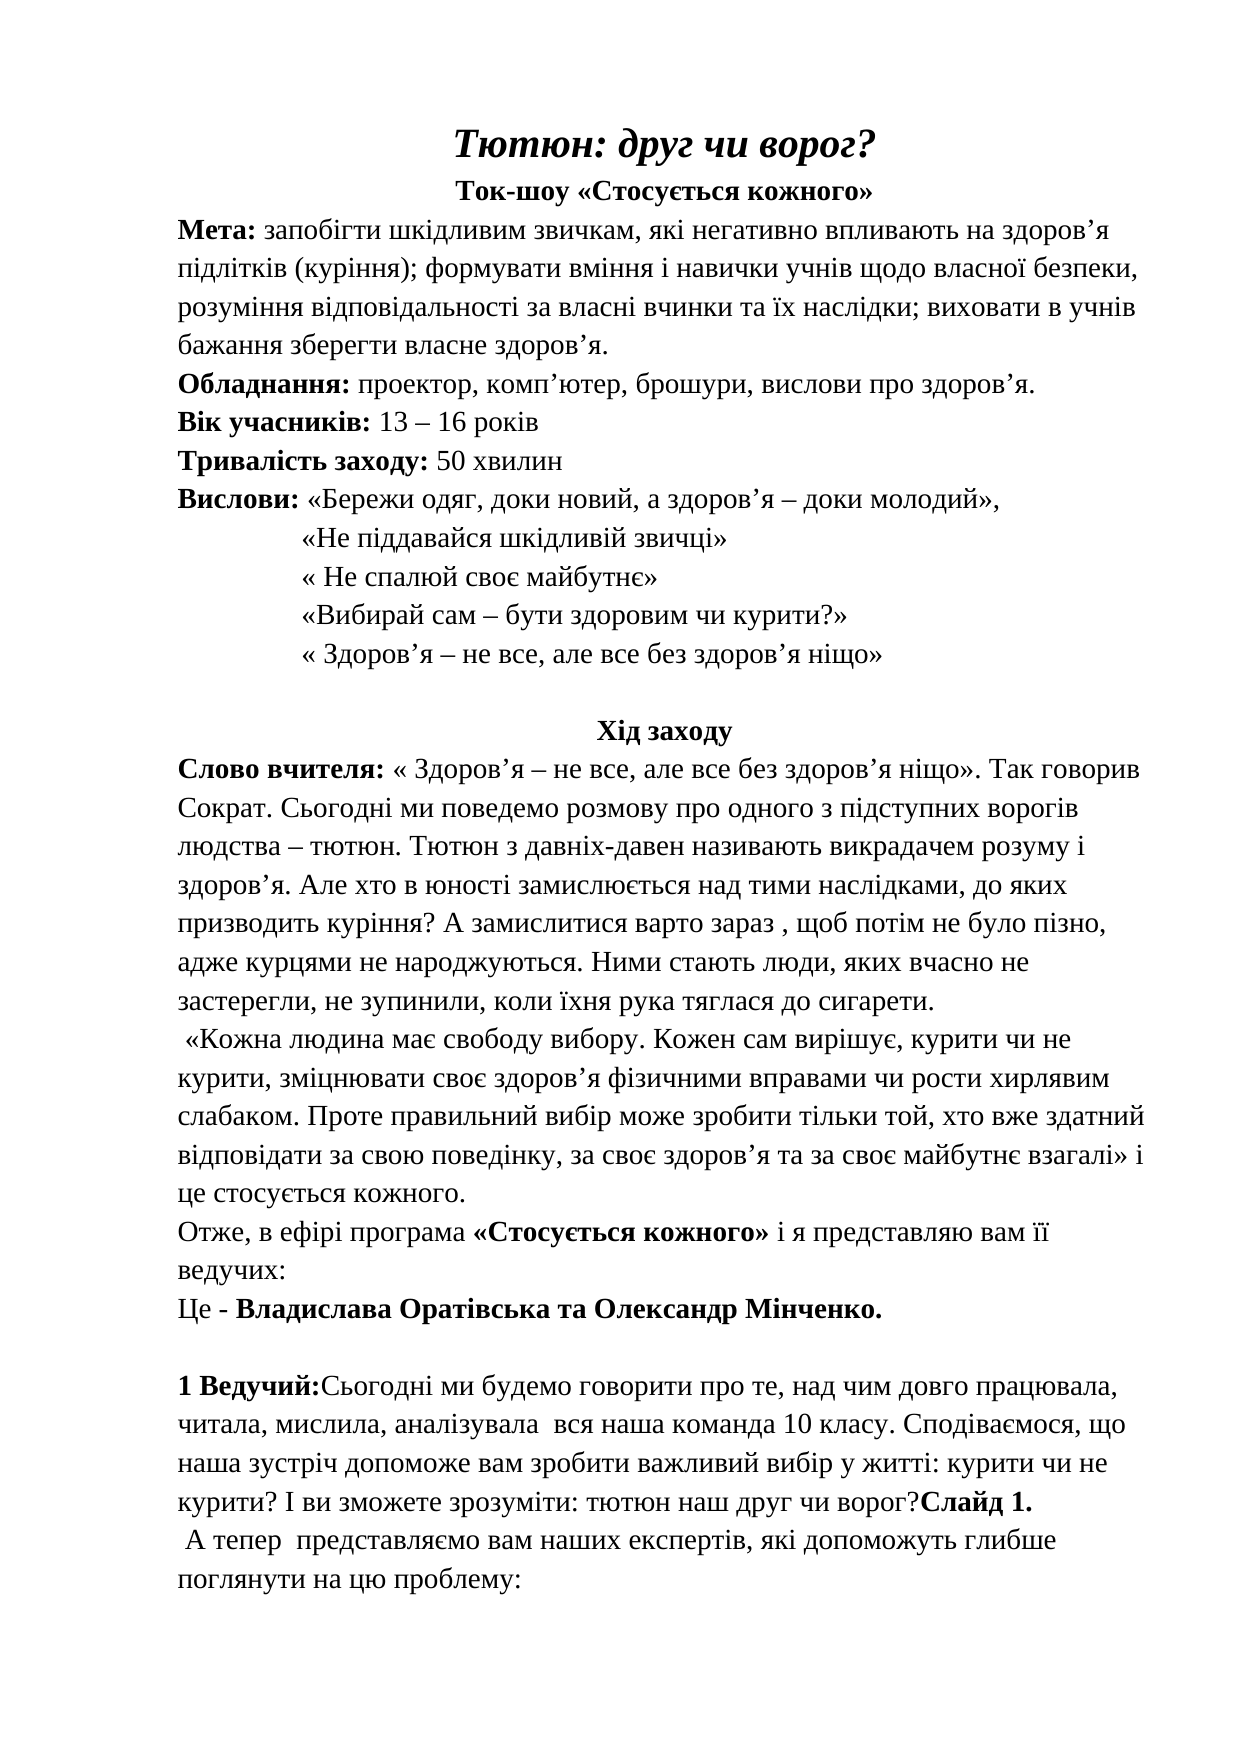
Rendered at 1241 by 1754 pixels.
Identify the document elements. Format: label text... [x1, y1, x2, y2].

text Слово вчителя: « Здоров’я – не все, але все без здоров’я ніщо». Так говорив Сократ. Сьогодні ми поведемо розмову про одного з підступних ворогів людства – тютюн. Тютюн з давніх-давен називають викрадачем розуму і здоров’я. Але хто в юності замислюється над тими наслідками, до яких призводить куріння? А замислитися варто зараз , щоб потім не було пізно, адже курцями не народжуються. Ними стають люди, яких вчасно не застерегли, не зупинили, коли їхня рука тяглася до сигарети. [177, 751, 1152, 1016]
text Хід заходу [177, 713, 1152, 746]
text Отже, в ефірі програма «Стосується кожного» і я представляю вам її ведучих: [177, 1214, 1152, 1286]
text «Вибирай сам – бути здоровим чи курити?» [177, 597, 1152, 631]
text « Не спалюй своє майбутнє» [177, 559, 1152, 592]
text Обладнання: проектор, комп’ютер, брошури, вислови про здоров’я. [177, 366, 1152, 399]
text Це - Владислава Оратівська та Олександр Мінченко. [177, 1291, 1152, 1324]
text Вислови: «Бережи одяг, доки новий, а здоров’я – доки молодий», [177, 482, 1152, 515]
text Тютюн: друг чи ворог? [177, 118, 1152, 166]
text Вік учасників: 13 – 16 років [177, 404, 1152, 438]
text А тепер представляємо вам наших експертів, які допоможуть глибше поглянути на цю проблему: [177, 1522, 1152, 1594]
text « Здоров’я – не все, але все без здоров’я ніщо» [177, 636, 1152, 669]
text «Не піддавайся шкідливій звичці» [177, 520, 1152, 554]
text 1 Ведучий:Сьогодні ми будемо говорити про те, над чим довго працювала, читала, мислила, аналізувала вся наша команда 10 класу. Сподіваємося, що наша зустріч допоможе вам зробити важливий вибір у житті: курити чи не курити? І ви зможете зрозуміти: тютюн наш друг чи ворог?Слайд 1. [177, 1368, 1152, 1517]
text Ток-шоу «Стосується кожного» [177, 173, 1152, 207]
text Тривалість заходу: 50 хвилин [177, 443, 1152, 477]
text Мета: запобігти шкідливим звичкам, які негативно впливають на здоров’я підлітків (куріння); формувати вміння і навички учнів щодо власної безпеки, розуміння відповідальності за власні вчинки та їх наслідки; виховати в учнів бажання зберегти власне здоров’я. [177, 212, 1152, 361]
text «Кожна людина має свободу вибору. Кожен сам вирішує, курити чи не курити, зміцнювати своє здоров’я фізичними вправами чи рости хирлявим слабаком. Проте правильний вибір може зробити тільки той, хто вже здатний відповідати за свою поведінку, за своє здоров’я та за своє майбутнє взагалі» і це стосується кожного. [177, 1021, 1152, 1209]
